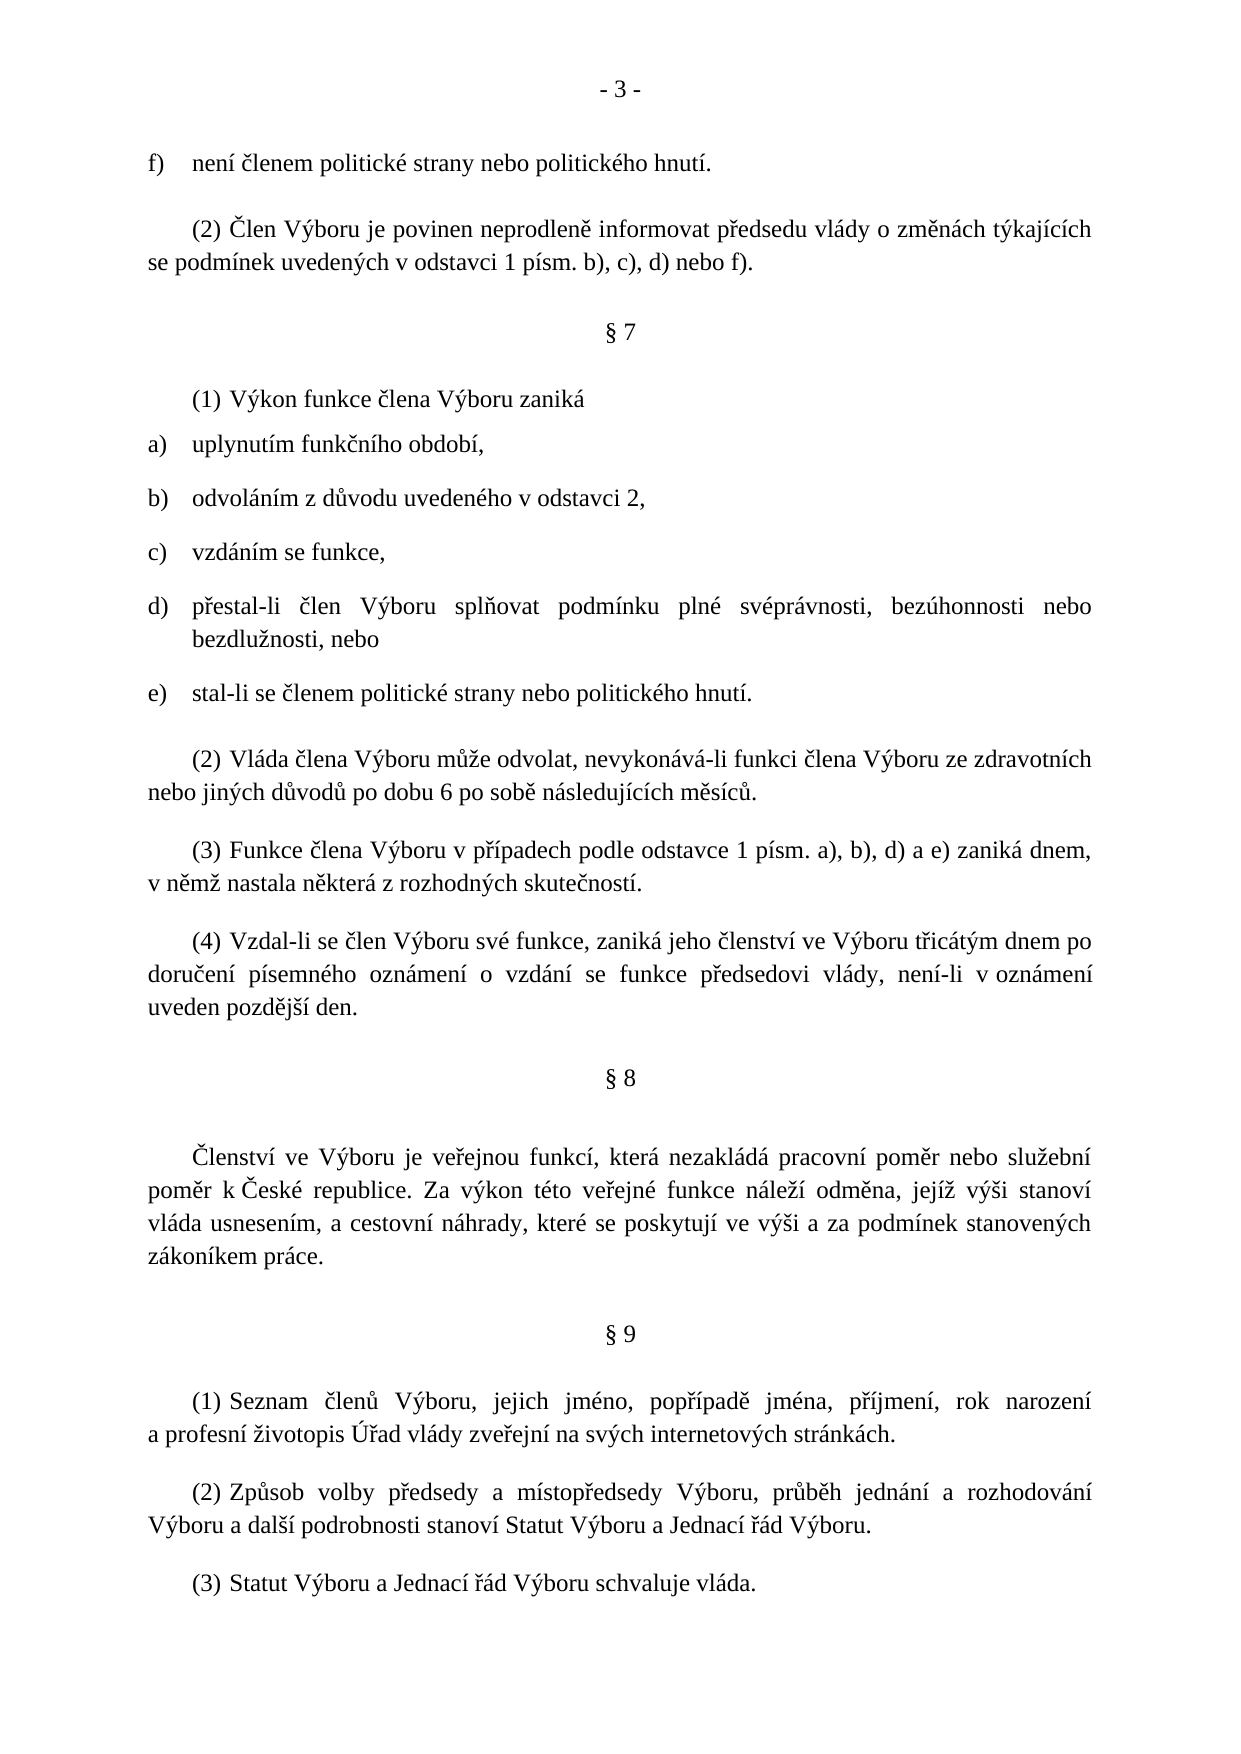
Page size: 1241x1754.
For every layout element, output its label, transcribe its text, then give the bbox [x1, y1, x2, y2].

text Vzdal-li se člen Výboru své funkce, zaniká jeho členství ve Výboru třicátým dnem po doručení písemného oznámení o vzdání se funkce předsedovi vlády, není-li v oznámení uveden pozdější den. [148, 926, 1093, 1021]
text Vláda člena Výboru může odvolat, nevykonává-li funkci člena Výboru ze zdravotních nebo jiných důvodů po dobu 6 po sobě následujících měsíců. [148, 744, 1093, 806]
list Výkon funkce člena Výboru zaniká [148, 384, 1093, 413]
text stal-li se členem politické strany nebo politického hnutí. [148, 678, 1093, 707]
list Statut Výboru a Jednací řád Výboru schvaluje vláda. [148, 1568, 1093, 1597]
text přestal-li člen Výboru splňovat podmínku plné svéprávnosti, bezúhonnosti nebo bezdlužnosti, nebo [148, 591, 1093, 653]
text Člen Výboru je povinen neprodleně informovat předsedu vlády o změnách týkajících se podmínek uvedených v odstavci 1 písm. b), c), d) nebo f). [148, 214, 1093, 276]
text § 8 [148, 1063, 1093, 1092]
text Členství ve Výboru je veřejnou funkcí, která nezakládá pracovní poměr nebo služební poměr k České republice. Za výkon této veřejné funkce náleží odměna, jejíž výši stanoví vláda usnesením, a cestovní náhrady, které se poskytují ve výši a za podmínek stanovených zákoníkem práce. [148, 1142, 1093, 1269]
text § 9 [148, 1319, 1093, 1348]
text vzdáním se funkce, [148, 537, 1093, 566]
list Seznam členů Výboru, jejich jméno, popřípadě jména, příjmení, rok narození a profesní životopis Úřad vlády zveřejní na svých internetových stránkách. [148, 1386, 1093, 1448]
list Způsob volby předsedy a místopředsedy Výboru, průběh jednání a rozhodování Výboru a další podrobnosti stanoví Statut Výboru a Jednací řád Výboru. [148, 1477, 1093, 1539]
text § 7 [148, 317, 1093, 346]
text není členem politické strany nebo politického hnutí. [148, 148, 1093, 176]
text odvoláním z důvodu uvedeného v odstavci 2, [148, 483, 1093, 512]
text Funkce člena Výboru v případech podle odstavce 1 písm. a), b), d) a e) zaniká dnem, v němž nastala některá z rozhodných skutečností. [148, 835, 1093, 897]
text uplynutím funkčního období, [148, 429, 1093, 458]
